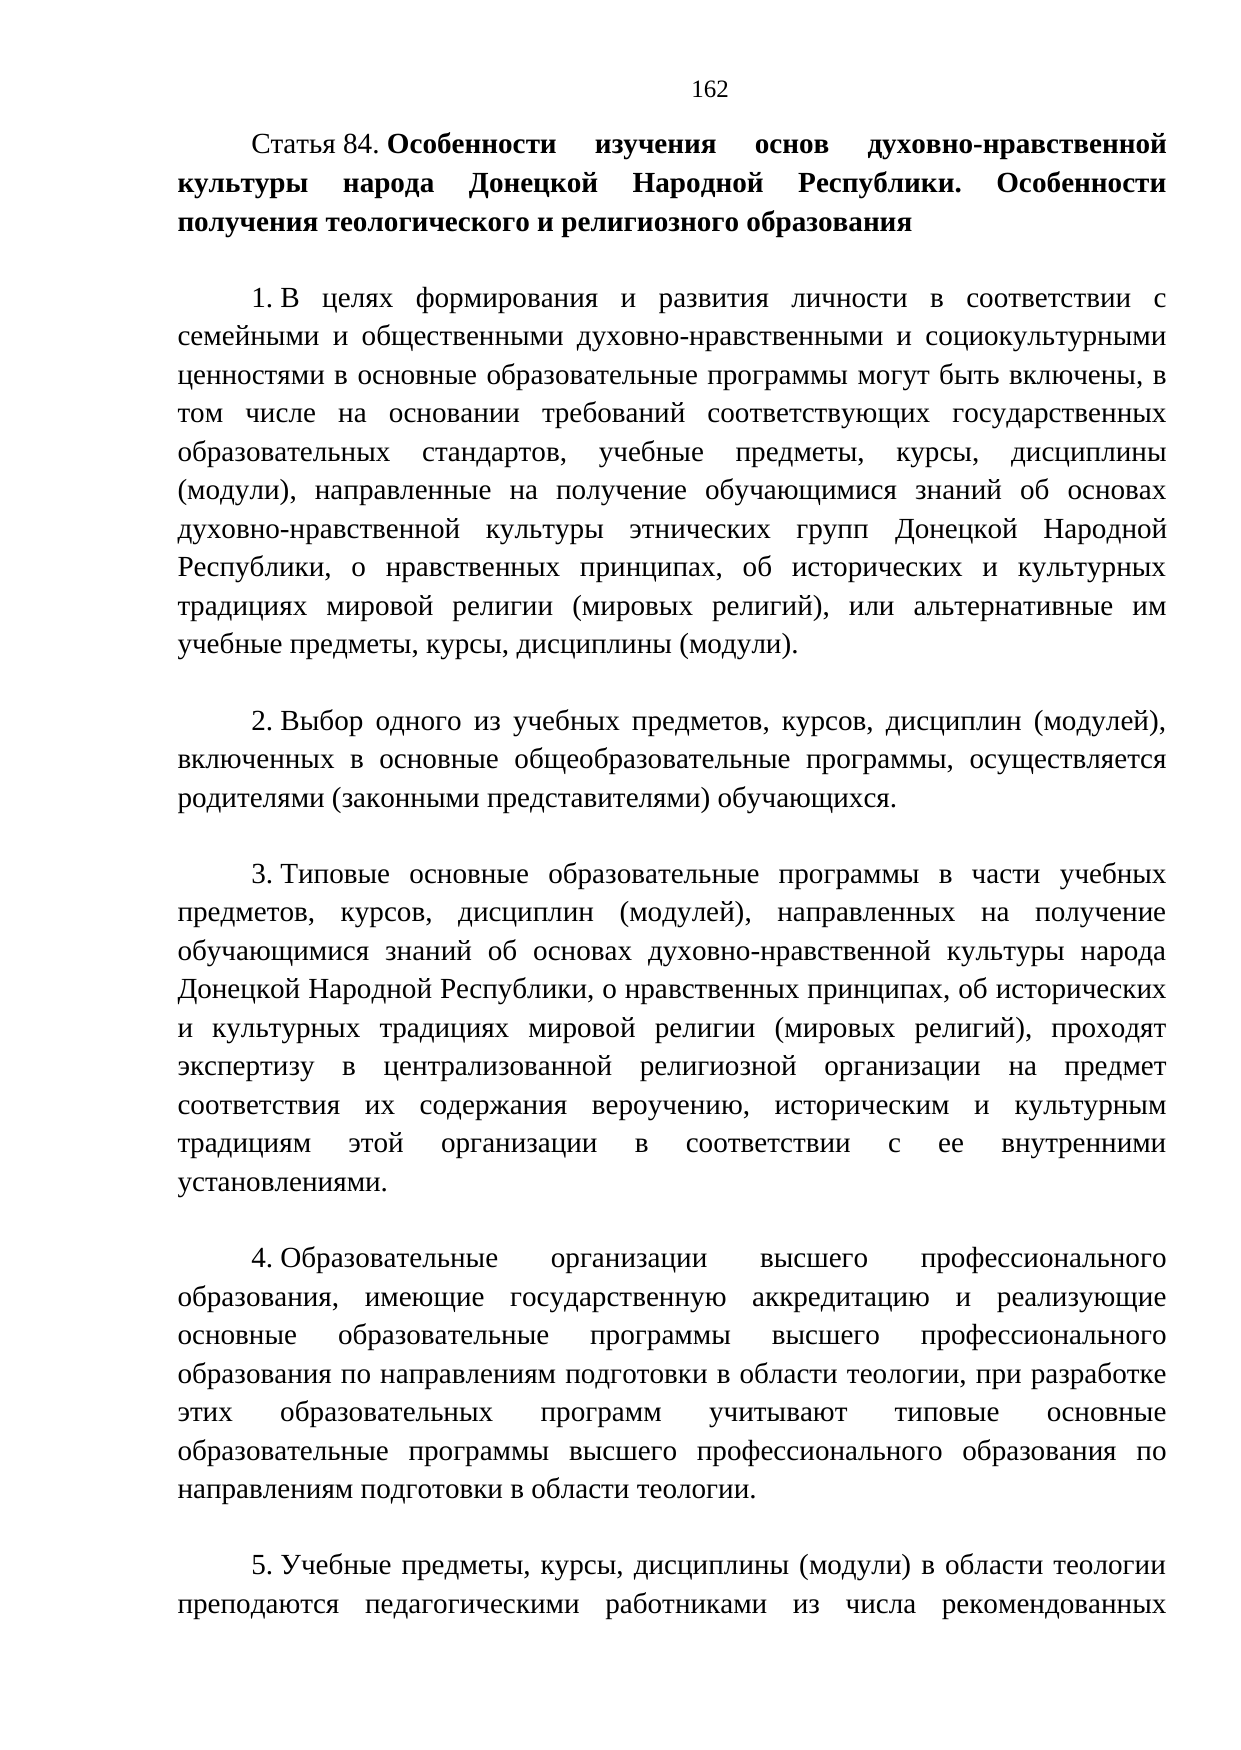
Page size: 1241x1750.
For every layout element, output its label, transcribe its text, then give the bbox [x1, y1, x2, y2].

text 4. Образовательные организации высшего профессионального образования, имеющие государственную аккредитацию и реализующие основные образовательные программы высшего профессионального образования по направлениям подготовки в области теологии, при разработке этих образовательных программ учитывают типовые основные образовательные программы высшего профессионального образования по направлениям подготовки в области теологии. [177, 1240, 1167, 1505]
text 1. В целях формирования и развития личности в соответствии с семейными и общественными духовно-нравственными и социокультурными ценностями в основные образовательные программы могут быть включены, в том числе на основании требований соответствующих государственных образовательных стандартов, учебные предметы, курсы, дисциплины (модули), направленные на получение обучающимися знаний об основах духовно-нравственной культуры этнических групп Донецкой Народной Республики, о нравственных принципах, об исторических и культурных традициях мировой религии (мировых религий), или альтернативные им учебные предметы, курсы, дисциплины (модули). [177, 280, 1167, 660]
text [177, 1547, 1167, 1619]
text Статья 84. Особенности изучения основ духовно-нравственной культуры народа Донецкой Народной Республики. Особенности получения теологического и религиозного образования [177, 127, 1167, 237]
text 2. Выбор одного из учебных предметов, курсов, дисциплин (модулей), включенных в основные общеобразовательные программы, осуществляется родителями (законными представителями) обучающихся. [177, 703, 1167, 813]
text 3. Типовые основные образовательные программы в части учебных предметов, курсов, дисциплин (модулей), направленных на получение обучающимися знаний об основах духовно-нравственной культуры народа Донецкой Народной Республики, о нравственных принципах, об исторических и культурных традициях мировой религии (мировых религий), проходят экспертизу в централизованной религиозной организации на предмет соответствия их содержания вероучению, историческим и культурным традициям этой организации в соответствии с ее внутренними установлениями. [177, 856, 1167, 1198]
